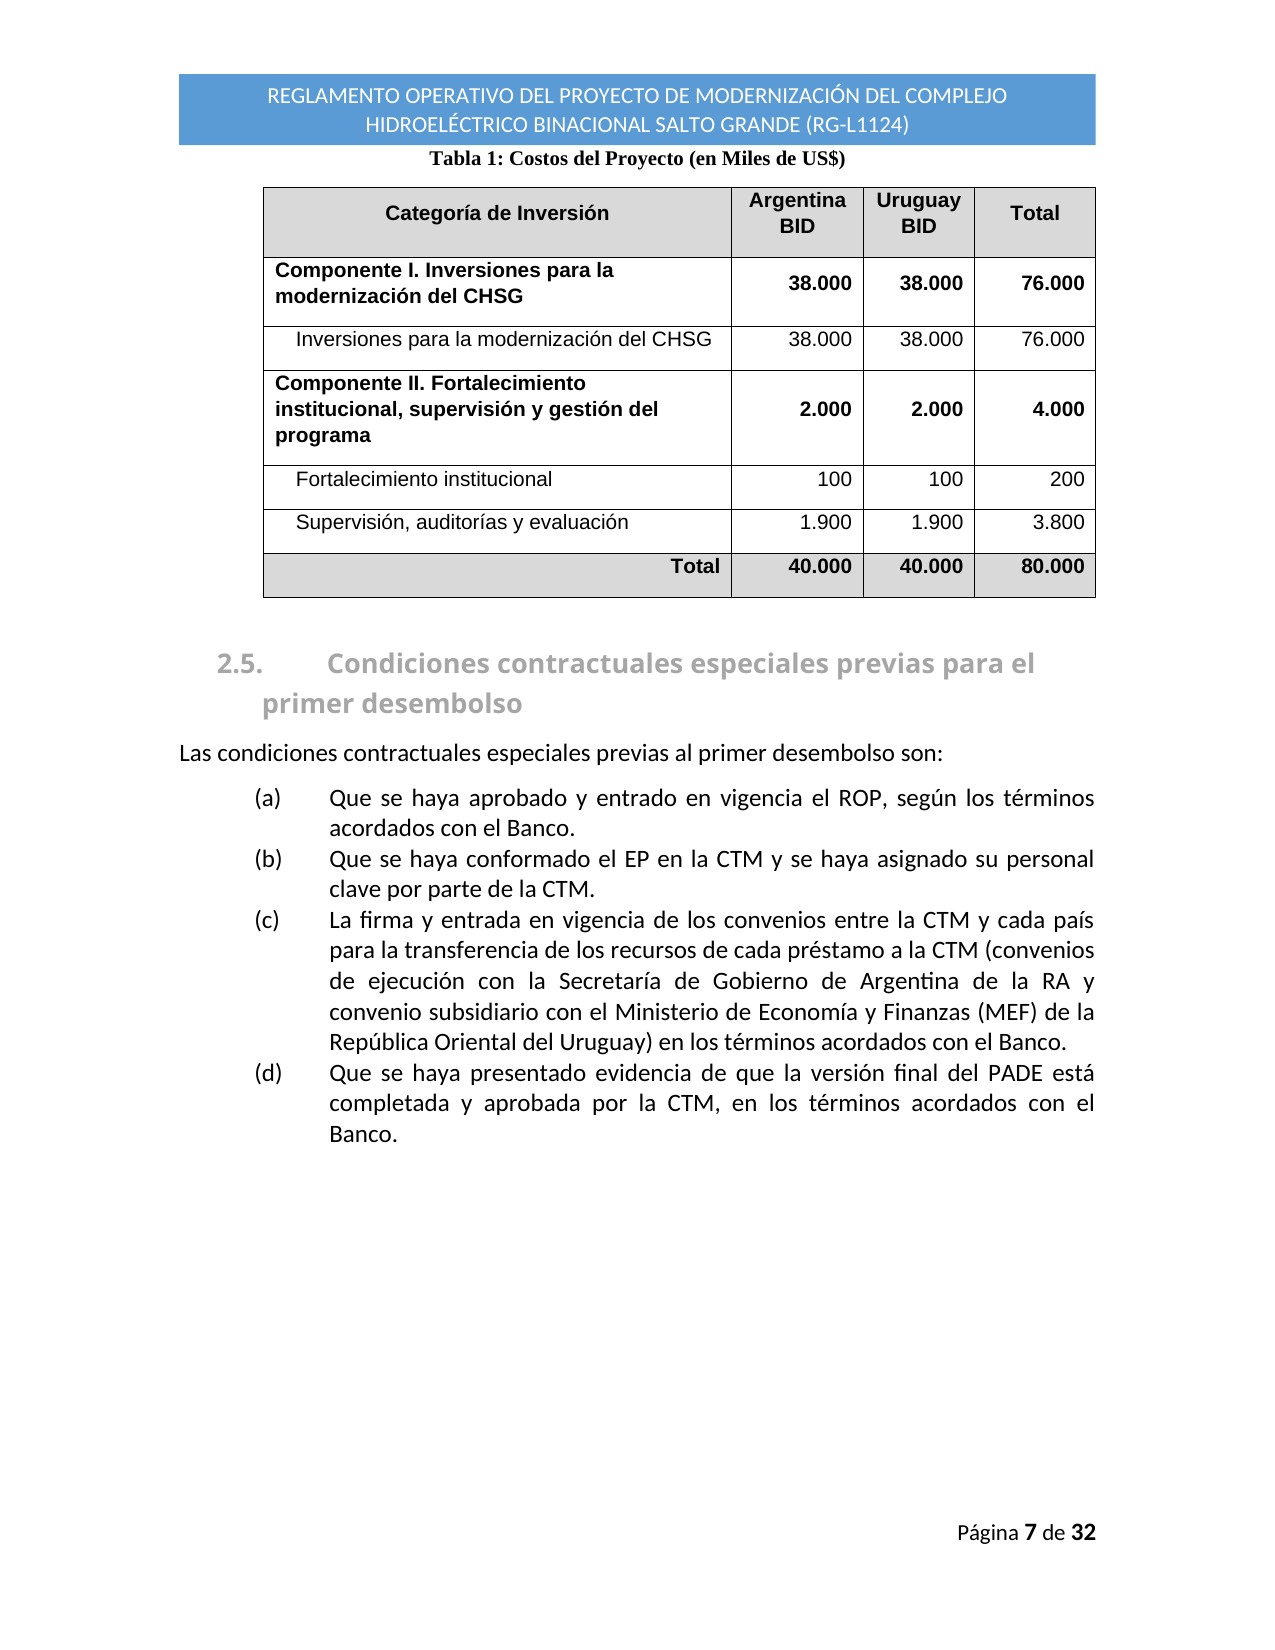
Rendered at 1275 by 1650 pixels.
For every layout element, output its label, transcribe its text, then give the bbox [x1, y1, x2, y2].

table_header Argentina BID [732, 188, 863, 257]
table_cell 4.000 [975, 371, 1095, 465]
list La firma y entrada en vigencia de los convenios entre la CTM y cada país para la transferencia de los recursos de cada préstamo a la CTM (convenios de ejecución con la Secretaría de Gobierno de Argentina de la RA y convenio subsidiario con el Ministerio de Economía y Finanzas (MEF) de la República Oriental del Uruguay) en los términos acordados con el Banco. [254, 904, 1096, 1057]
list Que se haya conformado el EP en la CTM y se haya asignado su personal clave por parte de la CTM. [254, 843, 1096, 904]
table_cell 80.000 [975, 554, 1095, 597]
table_cell 38.000 [864, 258, 974, 326]
list Que se haya aprobado y entrado en vigencia el ROP, según los términos acordados con el Banco. [254, 782, 1096, 843]
list Tabla 1: Costos del Proyecto (en Miles de US$) [179, 146, 1096, 170]
table_cell Supervisión, auditorías y evaluación [264, 510, 731, 553]
table_cell 1.900 [864, 510, 974, 553]
table_cell 2.000 [732, 371, 863, 465]
table_header Categoría de Inversión [264, 188, 731, 257]
table_cell 38.000 [732, 327, 863, 370]
table_cell 76.000 [975, 327, 1095, 370]
table_cell 1.900 [732, 510, 863, 553]
table_cell 3.800 [975, 510, 1095, 553]
table_cell 40.000 [864, 554, 974, 597]
table_header Uruguay BID [864, 188, 974, 257]
table_cell Fortalecimiento institucional [264, 466, 731, 509]
table_cell 100 [732, 466, 863, 509]
table_cell Componente II. Fortalecimiento institucional, supervisión y gestión del programa [264, 371, 731, 465]
table_cell Total [264, 554, 731, 597]
table_cell 200 [975, 466, 1095, 509]
table_cell 100 [864, 466, 974, 509]
list Que se haya presentado evidencia de que la versión final del PADE está completada y aprobada por la CTM, en los términos acordados con el Banco. [254, 1057, 1096, 1148]
table_cell 76.000 [975, 258, 1095, 326]
table_cell Componente I. Inversiones para la modernización del CHSG [264, 258, 731, 326]
table_cell 38.000 [864, 327, 974, 370]
table_cell 40.000 [732, 554, 863, 597]
table_cell 2.000 [864, 371, 974, 465]
table_header Total [975, 188, 1095, 257]
table_cell Inversiones para la modernización del CHSG [264, 327, 731, 370]
subtitle Condiciones contractuales especiales previas para el primer desembolso [217, 644, 1096, 721]
text Las condiciones contractuales especiales previas al primer desembolso son: [179, 737, 1096, 767]
table_cell 38.000 [732, 258, 863, 326]
